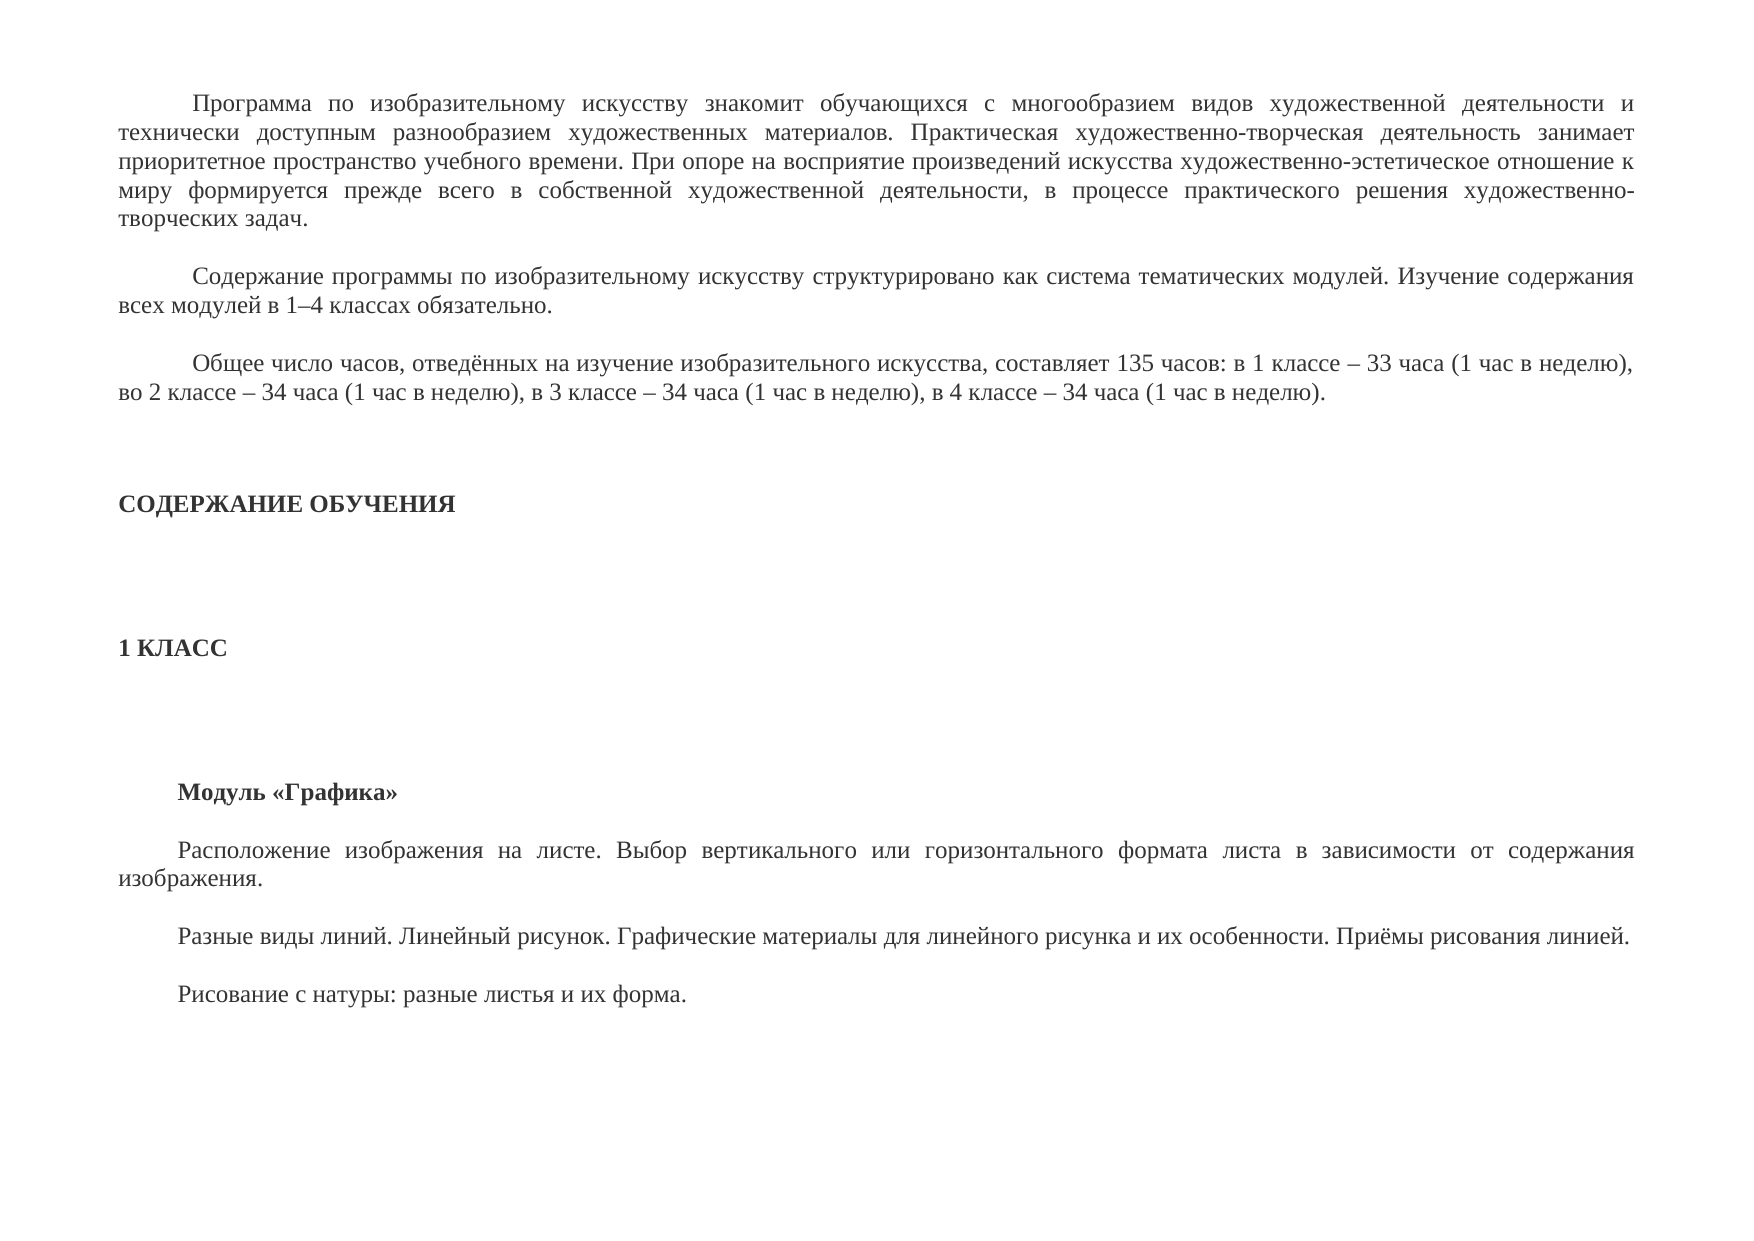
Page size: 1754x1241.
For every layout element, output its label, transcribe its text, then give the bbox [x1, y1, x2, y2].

text Программа по изобразительному искусству знакомит обучающихся с многообразием видов художественной деятельности и технически доступным разнообразием художественных материалов. Практическая художественно-творческая деятельность занимает приоритетное пространство учебного времени. При опоре на восприятие произведений искусства художественно-эстетическое отношение к миру формируется прежде всего в собственной художественной деятельности, в процессе практического решения художественно-творческих задач. [118, 88, 1636, 232]
text Модуль «Графика» [118, 777, 1636, 806]
text СОДЕРЖАНИЕ ОБУЧЕНИЯ [118, 489, 1636, 518]
text Расположение изображения на листе. Выбор вертикального или горизонтального формата листа в зависимости от содержания изображения. [118, 835, 1636, 892]
text Содержание программы по изобразительному искусству структурировано как система тематических модулей. Изучение содержания всех модулей в 1–4 классах обязательно. [118, 261, 1636, 319]
text ‌Общее число часов, отведённых на изучение изобразительного искусства, составляет 135 часов: в 1 классе – 33 часа (1 час в неделю), во 2 классе – 34 часа (1 час в неделю), в 3 классе – 34 часа (1 час в неделю), в 4 классе – 34 часа (1 час в неделю).‌‌ [118, 348, 1636, 406]
text Рисование с натуры: разные листья и их форма. [118, 979, 1636, 1008]
text 1 КЛАСС [118, 633, 1636, 662]
text Разные виды линий. Линейный рисунок. Графические материалы для линейного рисунка и их особенности. Приёмы рисования линией. [118, 921, 1636, 950]
